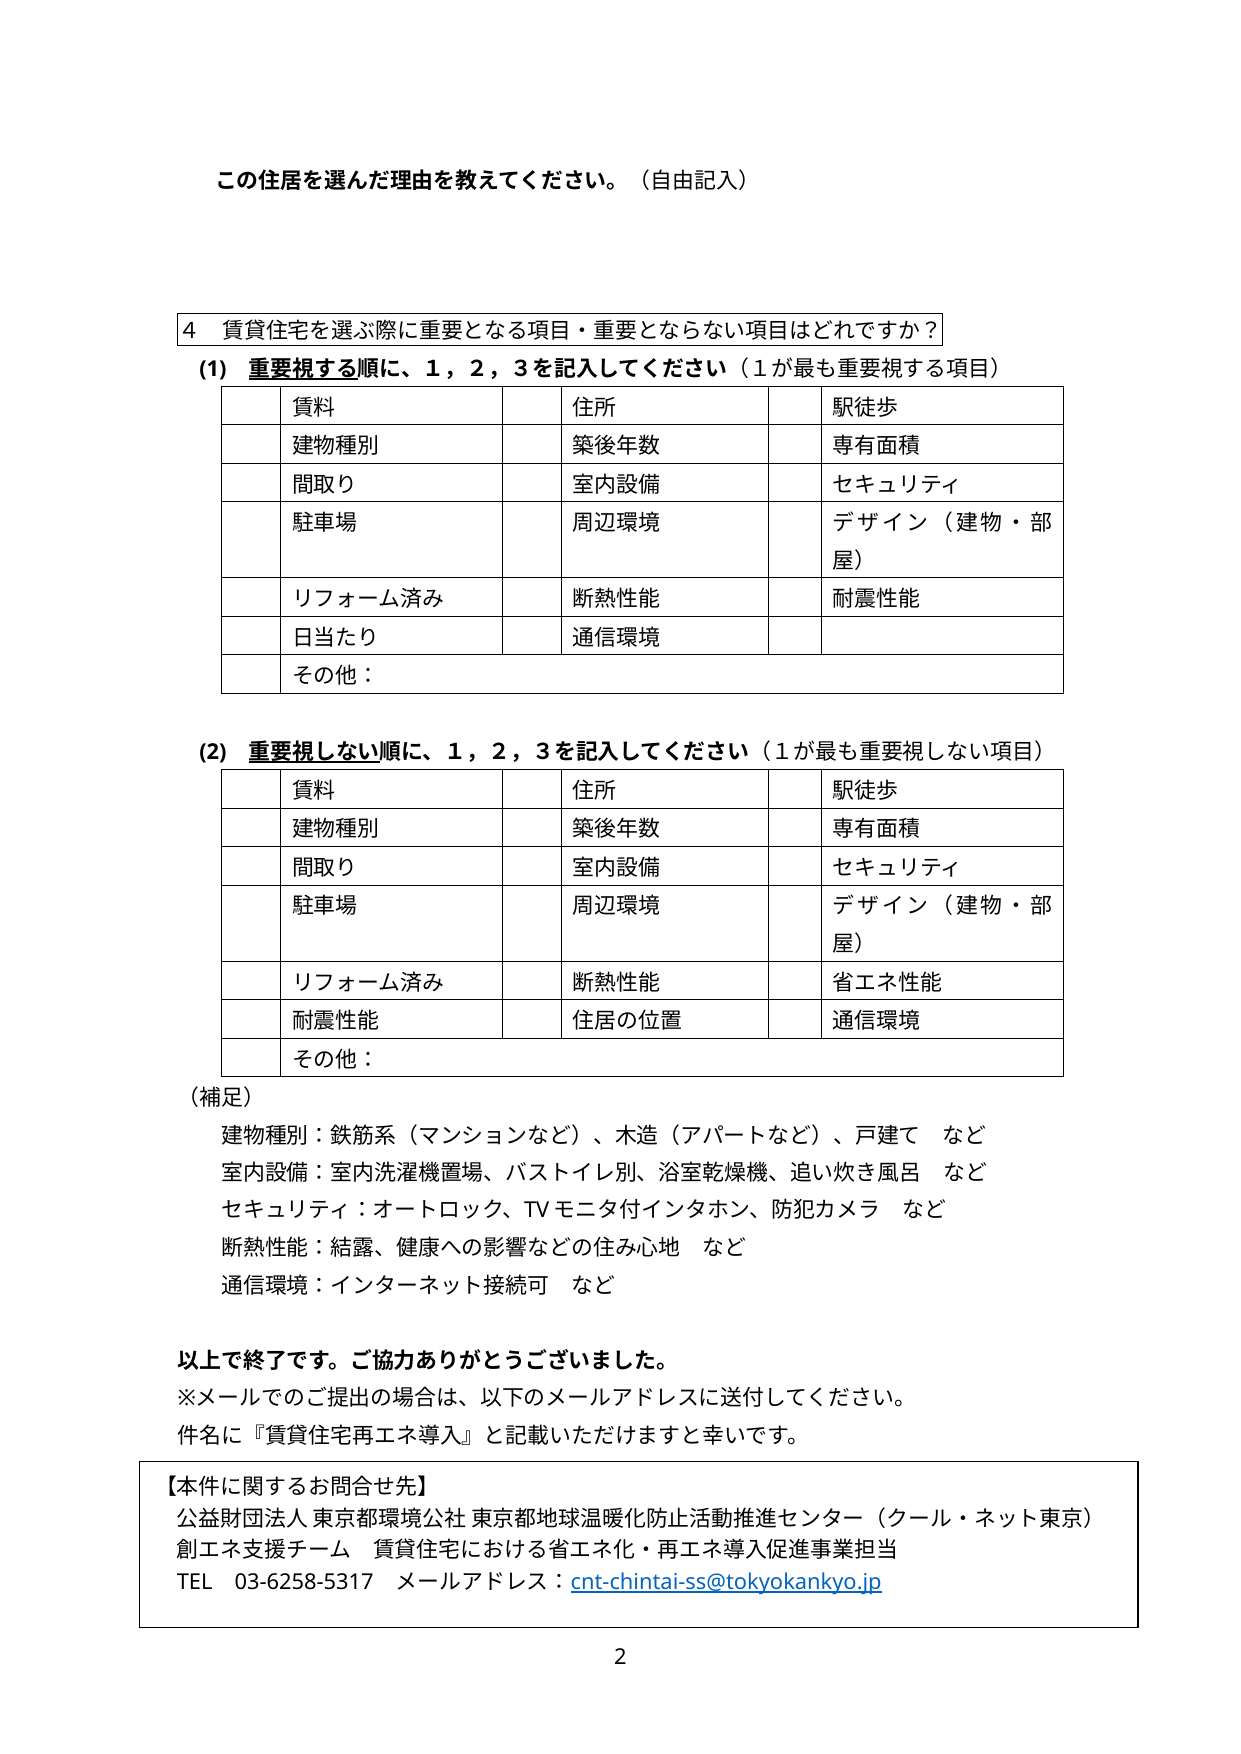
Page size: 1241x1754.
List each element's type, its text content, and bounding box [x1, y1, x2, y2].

text 断熱性能：結露、健康への影響などの住み心地 など [221, 1227, 1063, 1265]
table_cell [503, 886, 561, 961]
table_cell 建物種別 [281, 425, 502, 463]
table_cell [503, 502, 561, 577]
table_header [769, 770, 821, 807]
table_cell [222, 886, 280, 961]
text (1) 重要視する順に、１，２，３を記入してください（１が最も重要視する項目） [177, 348, 1063, 386]
table_header 住所 [562, 387, 768, 424]
table_cell セキュリティ [822, 847, 1063, 884]
table_cell 室内設備 [562, 847, 768, 884]
table_header 賃料 [281, 770, 502, 807]
table_cell [503, 1000, 561, 1038]
table_cell リフォーム済み [281, 578, 502, 616]
table_cell デザイン（建物・部屋） [822, 502, 1063, 577]
table_cell [222, 847, 280, 884]
table_cell リフォーム済み [281, 962, 502, 999]
text 以上で終了です。ご協力ありがとうございました。 [177, 1340, 1063, 1377]
table_header 住所 [562, 770, 768, 807]
table_cell [222, 962, 280, 999]
table_cell 築後年数 [562, 425, 768, 463]
table_cell 省エネ性能 [822, 962, 1063, 999]
table_cell 築後年数 [562, 809, 768, 846]
table_cell 駐車場 [281, 502, 502, 577]
table_header [222, 387, 280, 424]
table_cell 室内設備 [562, 464, 768, 501]
text ４ 賃貸住宅を選ぶ際に重要となる項目・重要とならない項目はどれですか？ [177, 311, 1063, 348]
text 通信環境：インターネット接続可 など [221, 1265, 1063, 1302]
table_header [503, 770, 561, 807]
table_header [222, 770, 280, 807]
table_cell [769, 578, 821, 616]
table_cell 断熱性能 [562, 962, 768, 999]
table_cell [222, 425, 280, 463]
table_cell [222, 578, 280, 616]
text （補足） [177, 1077, 1063, 1115]
table_header [503, 387, 561, 424]
table_cell [769, 886, 821, 961]
table_cell [503, 617, 561, 654]
table_cell [222, 1000, 280, 1038]
table_cell [503, 847, 561, 884]
table_cell 専有面積 [822, 425, 1063, 463]
table_cell デザイン（建物・部屋） [822, 886, 1063, 961]
table_cell [769, 617, 821, 654]
table_cell 周辺環境 [562, 886, 768, 961]
text セキュリティ：オートロック、TVモニタ付インタホン、防犯カメラ など [221, 1190, 1063, 1227]
table_cell [503, 809, 561, 846]
table_cell 通信環境 [562, 617, 768, 654]
text 件名に『賃貸住宅再エネ導入』と記載いただけますと幸いです。 [177, 1415, 1063, 1452]
table_cell [222, 1039, 280, 1076]
table_cell 断熱性能 [562, 578, 768, 616]
text 建物種別：鉄筋系（マンションなど）、木造（アパートなど）、戸建て など [221, 1115, 1063, 1152]
table_cell [222, 464, 280, 501]
table_header [769, 387, 821, 424]
table_cell [769, 502, 821, 577]
table_cell [222, 655, 280, 693]
text 室内設備：室内洗濯機置場、バストイレ別、浴室乾燥機、追い炊き風呂 など [221, 1152, 1063, 1190]
table_header 駅徒歩 [822, 387, 1063, 424]
table_cell 耐震性能 [281, 1000, 502, 1038]
table_cell その他： [281, 655, 1063, 693]
table_cell セキュリティ [822, 464, 1063, 501]
table_header 駅徒歩 [822, 770, 1063, 807]
text (2) 重要視しない順に、１，２，３を記入してください（１が最も重要視しない項目） [177, 731, 1063, 769]
table_cell [822, 617, 1063, 654]
table_cell 建物種別 [281, 809, 502, 846]
table_cell [769, 464, 821, 501]
table_cell [503, 578, 561, 616]
table_cell [222, 502, 280, 577]
table_cell その他： [281, 1039, 1063, 1076]
table_cell [503, 962, 561, 999]
table_cell 通信環境 [822, 1000, 1063, 1038]
table_cell 間取り [281, 464, 502, 501]
table_cell [503, 425, 561, 463]
table_cell 周辺環境 [562, 502, 768, 577]
table_cell 耐震性能 [822, 578, 1063, 616]
table_cell 日当たり [281, 617, 502, 654]
text ※メールでのご提出の場合は、以下のメールアドレスに送付してください。 [177, 1377, 1063, 1415]
table_cell [769, 425, 821, 463]
table_cell 駐車場 [281, 886, 502, 961]
table_cell [769, 962, 821, 999]
table_cell 間取り [281, 847, 502, 884]
table_cell [769, 1000, 821, 1038]
table_cell 専有面積 [822, 809, 1063, 846]
table_cell [503, 464, 561, 501]
table_cell [222, 809, 280, 846]
table_cell [222, 617, 280, 654]
table_header 賃料 [281, 387, 502, 424]
table_cell [769, 847, 821, 884]
list この住居を選んだ理由を教えてください。（自由記入） [215, 161, 1063, 198]
table_cell [769, 809, 821, 846]
table_cell 住居の位置 [562, 1000, 768, 1038]
